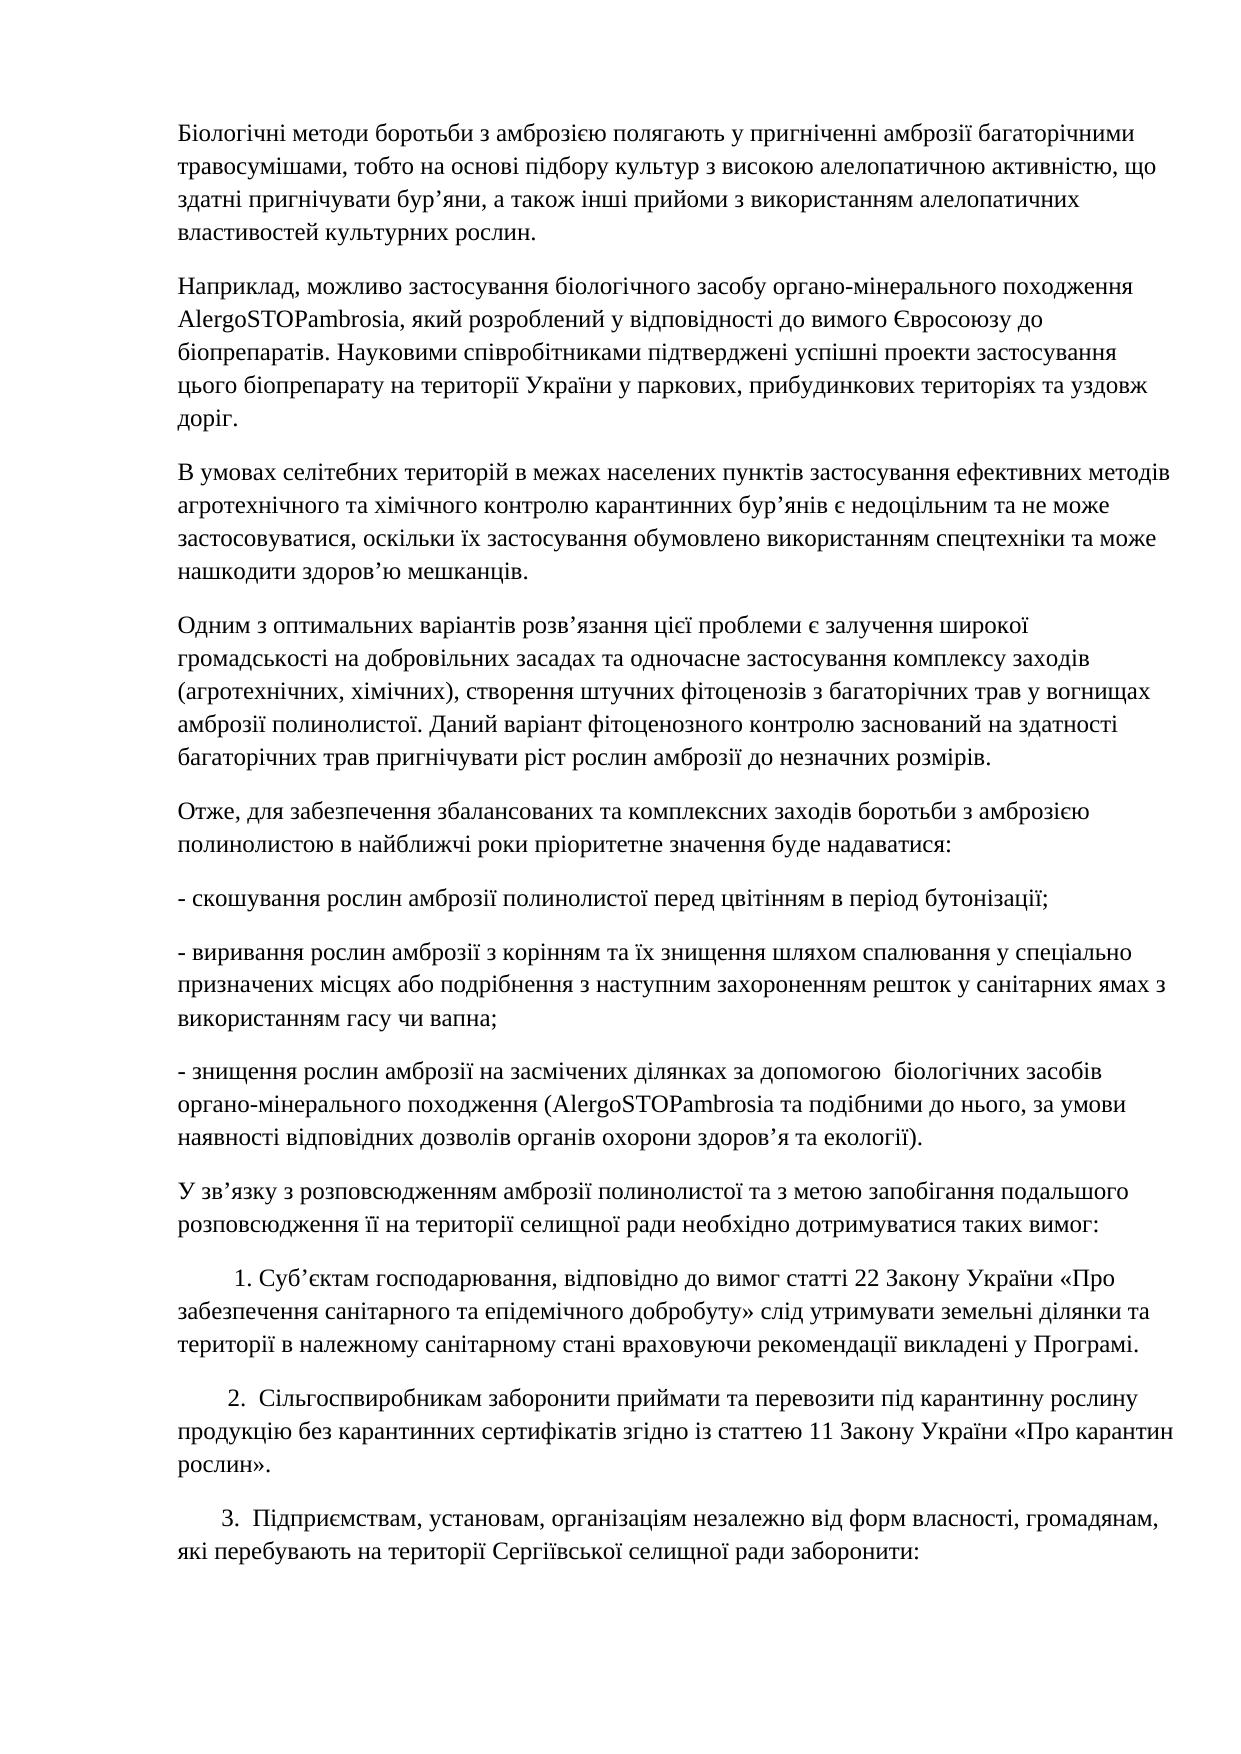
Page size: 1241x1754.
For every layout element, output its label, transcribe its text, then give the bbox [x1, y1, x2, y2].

text У зв’язку з розповсюдженням амброзії полинолистої та з метою запобігання подальшого розповсюдження її на території селищної ради необхідно дотримуватися таких вимог: [177, 1176, 1181, 1238]
text 3. Підприємствам, установам, організаціям незалежно від форм власності, громадянам, які перебувають на території Сергіївської селищної ради заборонити: [177, 1503, 1181, 1565]
text 1. Суб’єктам господарювання, відповідно до вимог статті 22 Закону України «Про забезпечення санітарного та епідемічного добробуту» слід утримувати земельні ділянки та території в належному санітарному стані враховуючи рекомендації викладені у Програмі. [177, 1263, 1181, 1358]
text Отже, для забезпечення збалансованих та комплексних заходів боротьби з амброзією полинолистою в найближчі роки пріоритетне значення буде надаватися: [177, 796, 1181, 858]
text 2. Сільгоспвиробникам заборонити приймати та перевозити під карантинну рослину продукцію без карантинних сертифікатів згідно із статтею 11 Закону України «Про карантин рослин». [177, 1383, 1181, 1478]
text - скошування рослин амброзії полинолистої перед цвітінням в період бутонізації; [177, 883, 1181, 911]
text - знищення рослин амброзії на засмічених ділянках за допомогою біологічних засобів органо-мінерального походження (AlergoSTOPambrosia та подібними до нього, за умови наявності відповідних дозволів органів охорони здоров’я та екології). [177, 1056, 1181, 1151]
text В умовах селітебних територій в межах населених пунктів застосування ефективних методів агротехнічного та хімічного контролю карантинних бур’янів є недоцільним та не може застосовуватися, оскільки їх застосування обумовлено використанням спецтехніки та може нашкодити здоров’ю мешканців. [177, 457, 1181, 585]
text Одним з оптимальних варіантів розв’язання цієї проблеми є залучення широкої громадськості на добровільних засадах та одночасне застосування комплексу заходів (агротехнічних, хімічних), створення штучних фітоценозів з багаторічних трав у вогнищах амброзії полинолистої. Даний варіант фітоценозного контролю заснований на здатності багаторічних трав пригнічувати ріст рослин амброзії до незначних розмірів. [177, 610, 1181, 771]
text Наприклад, можливо застосування біологічного засобу органо-мінерального походження AlergoSTOPambrosia, який розроблений у відповідності до вимого Євросоюзу до біопрепаратів. Науковими співробітниками підтверджені успішні проекти застосування цього біопрепарату на території України у паркових, прибудинкових територіях та уздовж доріг. [177, 271, 1181, 432]
text Біологічні методи боротьби з амброзією полягають у пригніченні амброзії багаторічними травосумішами, тобто на основі підбору культур з високою алелопатичною активністю, що здатні пригнічувати бур’яни, а також інші прийоми з використанням алелопатичних властивостей культурних рослин. [177, 118, 1181, 246]
text - виривання рослин амброзії з корінням та їх знищення шляхом спалювання у спеціально призначених місцях або подрібнення з наступним захороненням решток у санітарних ямах з використанням гасу чи вапна; [177, 937, 1181, 1031]
